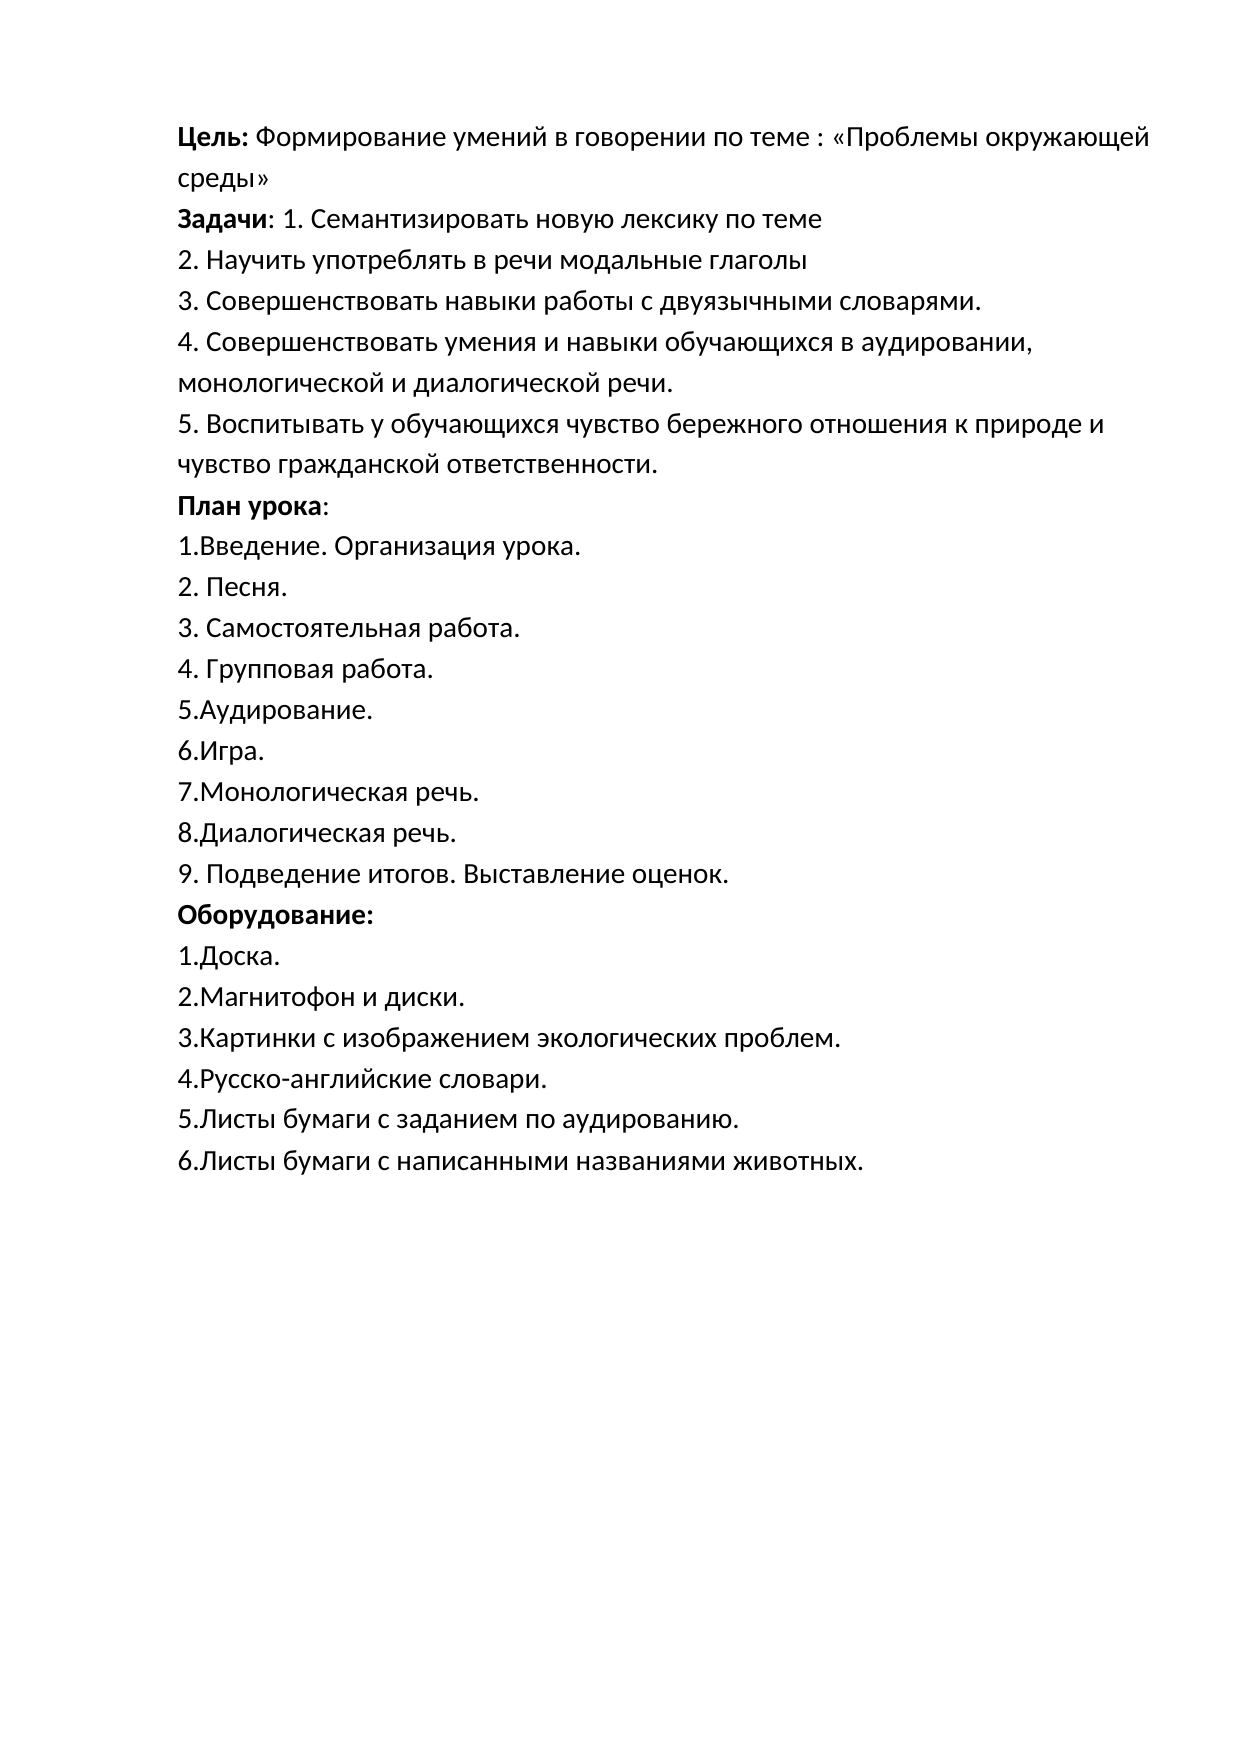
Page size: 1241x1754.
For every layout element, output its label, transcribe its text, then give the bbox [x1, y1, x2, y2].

text 1.Введение. Организация урока. [177, 527, 1152, 563]
text 3. Совершенствовать навыки работы с двуязычными словарями. [177, 282, 1152, 317]
text 2. Песня. [177, 568, 1152, 604]
text План урока: [177, 487, 1152, 522]
text 6.Листы бумаги с написанными названиями животных. [177, 1142, 1152, 1177]
text 2.Магнитофон и диски. [177, 978, 1152, 1013]
text 4.Русско-английские словари. [177, 1060, 1152, 1095]
text 2. Научить употреблять в речи модальные глаголы [177, 241, 1152, 277]
text 4. Совершенствовать умения и навыки обучающихся в аудировании, монологической и диалогической речи. [177, 323, 1152, 399]
text 3. Самостоятельная работа. [177, 609, 1152, 645]
text Цель: Формирование умений в говорении по теме : «Проблемы окружающей среды» [177, 118, 1152, 195]
text 3.Картинки с изображением экологических проблем. [177, 1019, 1152, 1054]
text 6.Игра. [177, 732, 1152, 768]
text Оборудование: [177, 896, 1152, 932]
text 7.Монологическая речь. [177, 773, 1152, 809]
text 5.Листы бумаги с заданием по аудированию. [177, 1101, 1152, 1136]
text 4. Групповая работа. [177, 650, 1152, 686]
text 5. Воспитывать у обучающихся чувство бережного отношения к природе и чувство гражданской ответственности. [177, 405, 1152, 481]
text 9. Подведение итогов. Выставление оценок. [177, 855, 1152, 891]
text Задачи: 1. Семантизировать новую лексику по теме [177, 200, 1152, 236]
text 5.Аудирование. [177, 691, 1152, 727]
text 8.Диалогическая речь. [177, 814, 1152, 850]
text 1.Доска. [177, 937, 1152, 972]
